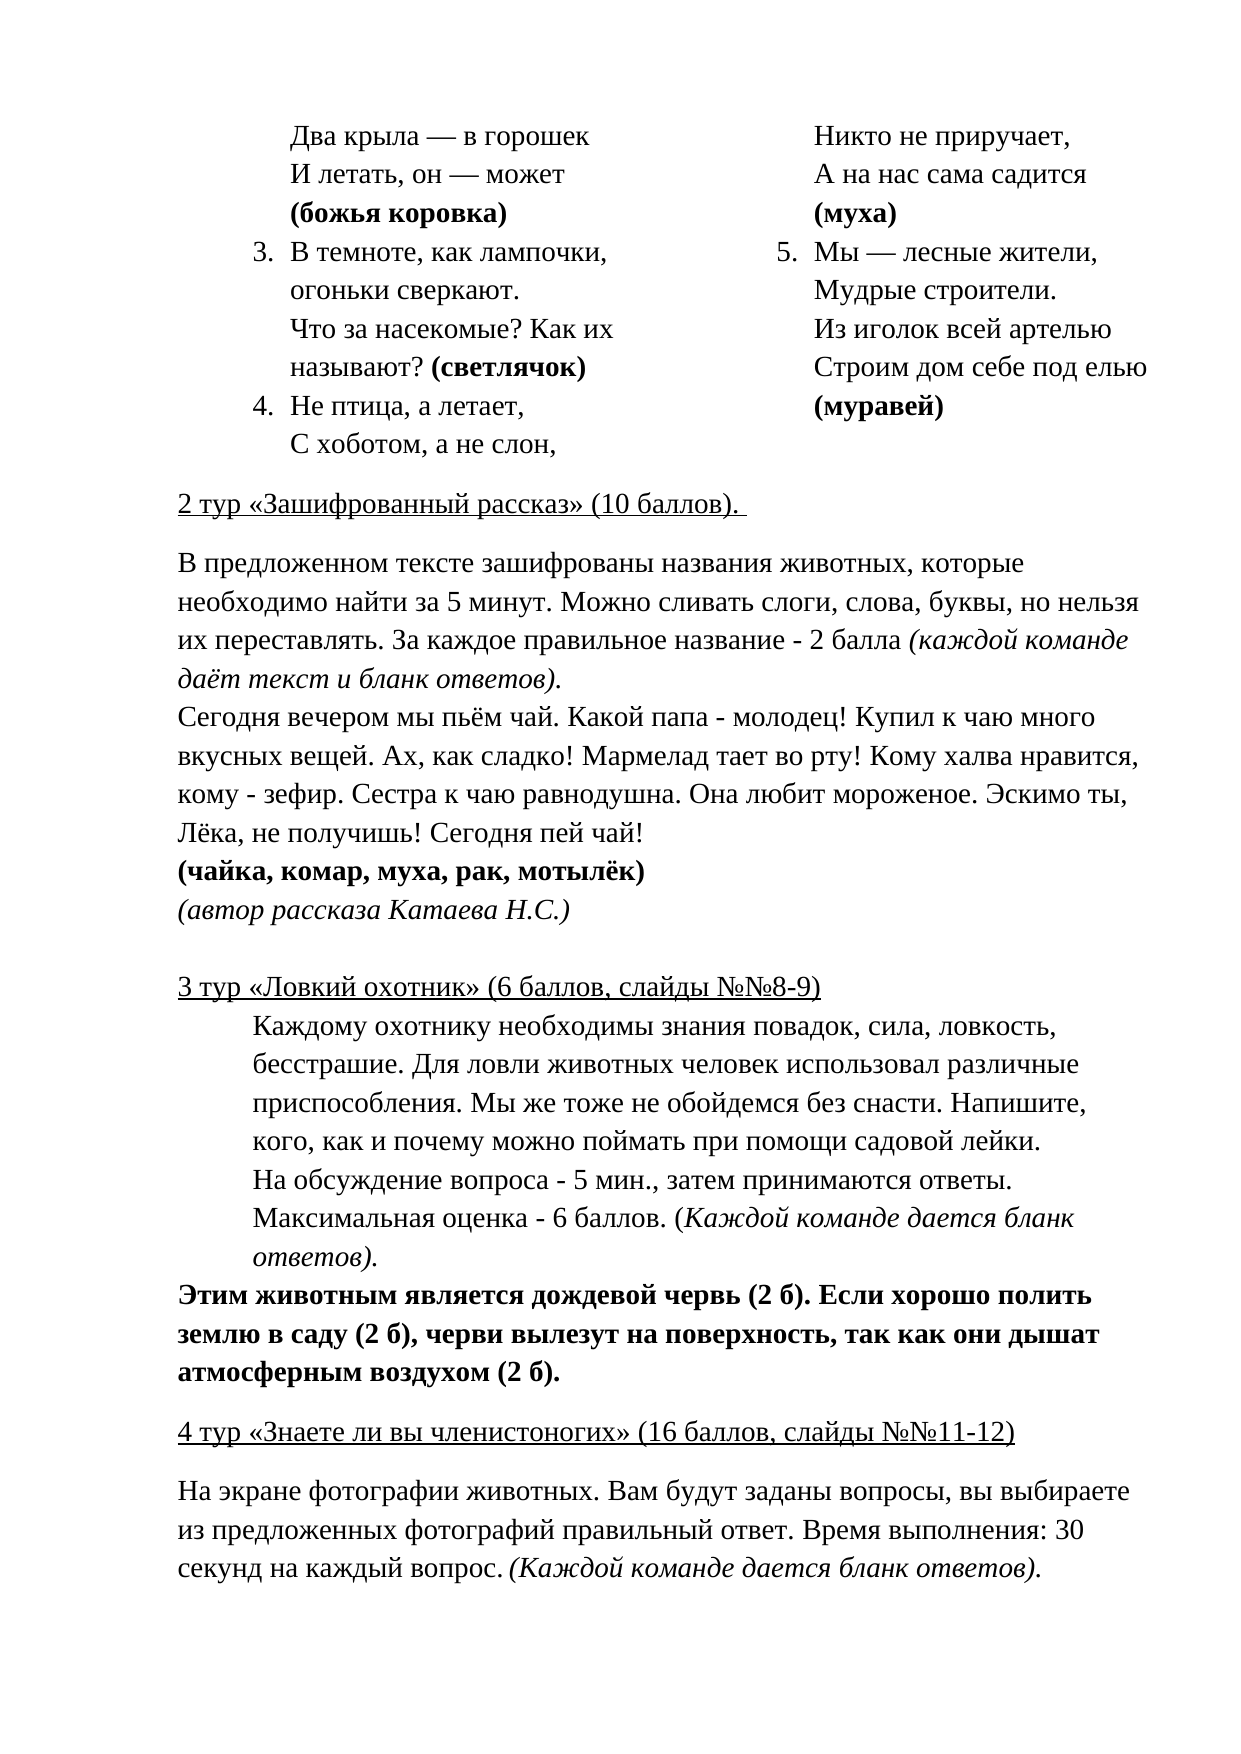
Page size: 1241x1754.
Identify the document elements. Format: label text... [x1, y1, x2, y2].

text 2 тур «Зашифрованный рассказ» (10 баллов). [177, 486, 1152, 519]
text 4 тур «Знаете ли вы членистоногих» (16 баллов, слайды №№11-12) [177, 1414, 1152, 1447]
list Строим дом себе под елью (муравей) [814, 349, 1152, 421]
list С хоботом, а не слон, [290, 426, 627, 460]
list Мы — лесные жители, [776, 234, 1152, 267]
list В предложенном тексте зашифрованы названия животных, которые необходимо найти за 5 минут. Можно сливать слоги, слова, буквы, но нельзя их переставлять. За каждое правильное название - 2 балла (каждой команде даёт текст и бланк ответов). Сегодня вечером мы пьём чай. Какой папа - молодец! Купил к чаю много вкусных вещей. Ах, как сладко! Мармелад тает во рту! Кому халва нравится, кому - зефир. Сестра к чаю равнодушна. Она любит мороженое. Эскимо ты, Лёка, не получишь! Сегодня пей чай! [177, 545, 1152, 848]
list Мудрые строители. [814, 272, 1152, 306]
list огоньки сверкают. [290, 272, 627, 306]
list Из иголок всей артелью [814, 311, 1152, 344]
list (чайка, комар, муха, рак, мотылёк) (автор рассказа Катаева Н.С.) [177, 853, 1152, 926]
list И летать, он — может (божья коровка) [290, 157, 627, 229]
list Каждому охотнику необходимы знания повадок, сила, ловкость, бесстрашие. Для ловли животных человек использовал различные приспособления. Мы же тоже не обойдемся без снасти. Напишите, кого, как и почему можно поймать при помощи садовой лейки. [252, 1008, 1152, 1157]
list На обсуждение вопроса - 5 мин., затем принимаются ответы. Максимальная оценка - 6 баллов. (Каждой команде дается бланк ответов). [252, 1162, 1152, 1272]
list 3 тур «Ловкий охотник» (6 баллов, слайды №№8-9) [177, 969, 1152, 1003]
text На экране фотографии животных. Вам будут заданы вопросы, вы выбираете из предложенных фотографий правильный ответ. Время выполнения: 30 секунд на каждый вопрос. (Каждой команде дается бланк ответов). [177, 1473, 1152, 1584]
list называют? (светлячок) [290, 349, 627, 383]
list Этим животным является дождевой червь (2 б). Если хорошо полить землю в саду (2 б), черви вылезут на поверхность, так как они дышат атмосферным воздухом (2 б). [177, 1277, 1152, 1388]
list Никто не приручает, [814, 118, 1152, 152]
list Два крыла — в горошек [290, 118, 627, 152]
list Не птица, а летает, [252, 388, 627, 421]
list Что за насекомые? Как их [290, 311, 627, 344]
list В темноте, как лампочки, [252, 234, 627, 267]
list А на нас сама садится (муха) [814, 157, 1152, 229]
